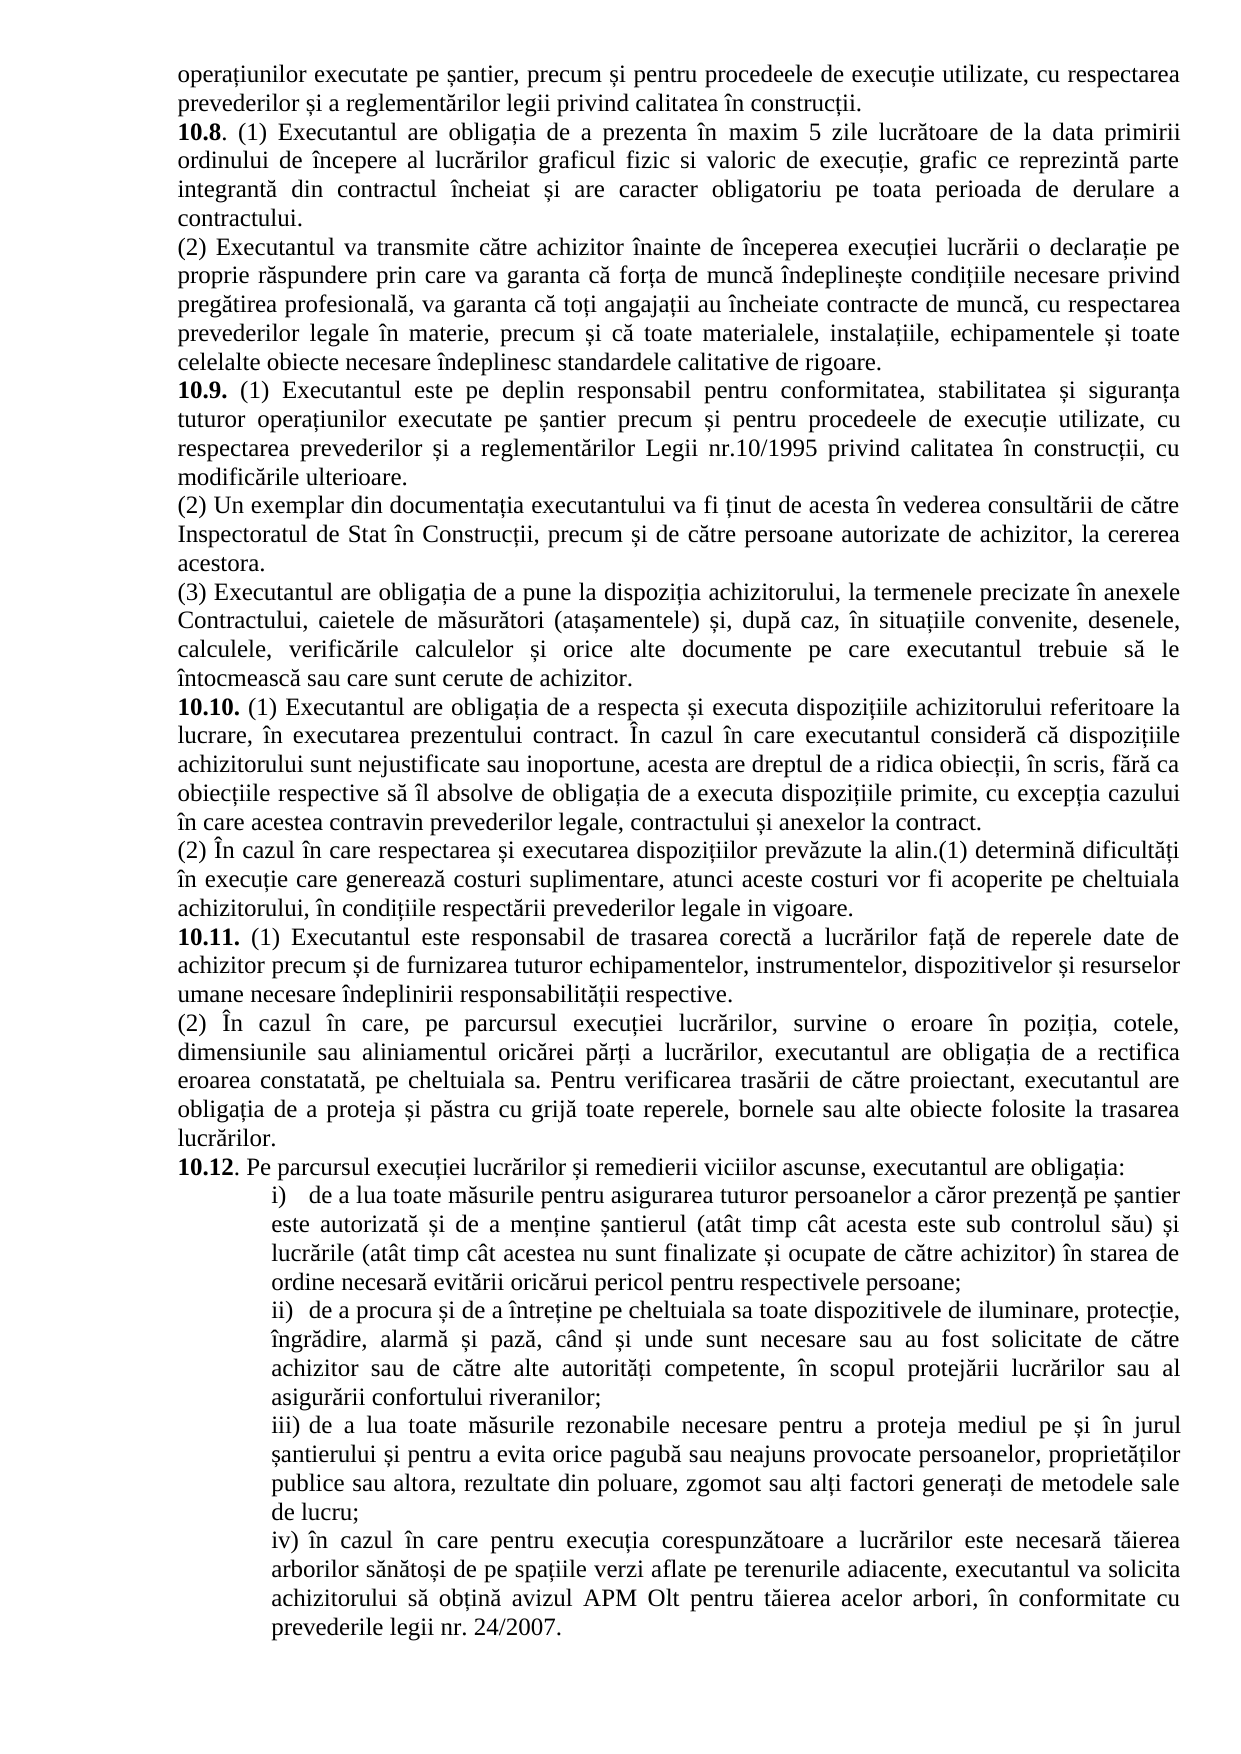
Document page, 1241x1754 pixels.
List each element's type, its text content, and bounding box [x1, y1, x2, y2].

text 10.8. (1) Executantul are obligația de a prezenta în maxim 5 zile lucrătoare de la data primirii ordinului de începere al lucrărilor graficul fizic si valoric de execuție, grafic ce reprezintă parte integrantă din contractul încheiat și are caracter obligatoriu pe toata perioada de derulare a contractului. [177, 117, 1181, 232]
text 10.10. (1) Executantul are obligația de a respecta și executa dispozițiile achizitorului referitoare la lucrare, în executarea prezentului contract. În cazul în care executantul consideră că dispozițiile achizitorului sunt nejustificate sau inoportune, acesta are dreptul de a ridica obiecții, în scris, fără ca obiecțiile respective să îl absolve de obligația de a executa dispozițiile primite, cu excepția cazului în care acestea contravin prevederilor legale, contractului și anexelor la contract. [177, 692, 1181, 835]
list în cazul în care pentru execuția corespunzătoare a lucrărilor este necesară tăierea arborilor sănătoși de pe spațiile verzi aflate pe terenurile adiacente, executantul va solicita achizitorului să obțină avizul APM Olt pentru tăierea acelor arbori, în conformitate cu prevederile legii nr. 24/2007. [271, 1525, 1181, 1640]
text 10.12. Pe parcursul execuției lucrărilor și remedierii viciilor ascunse, executantul are obligația: [177, 1152, 1181, 1180]
text 10.11. (1) Executantul este responsabil de trasarea corectă a lucrărilor față de reperele date de achizitor precum și de furnizarea tuturor echipamentelor, instrumentelor, dispozitivelor și resurselor umane necesare îndeplinirii responsabilității respective. [177, 922, 1181, 1008]
text (2) Executantul va transmite către achizitor înainte de începerea execuției lucrării o declarație pe proprie răspundere prin care va garanta că forța de muncă îndeplinește condițiile necesare privind pregătirea profesională, va garanta că toți angajații au încheiate contracte de muncă, cu respectarea prevederilor legale în materie, precum și că toate materialele, instalațiile, echipamentele și toate celelalte obiecte necesare îndeplinesc standardele calitative de rigoare. [177, 232, 1181, 375]
list de a lua toate măsurile rezonabile necesare pentru a proteja mediul pe și în jurul șantierului și pentru a evita orice pagubă sau neajuns provocate persoanelor, proprietăților publice sau altora, rezultate din poluare, zgomot sau alți factori generați de metodele sale de lucru; [271, 1410, 1181, 1525]
list de a lua toate măsurile pentru asigurarea tuturor persoanelor a căror prezență pe șantier este autorizată și de a menține șantierul (atât timp cât acesta este sub controlul său) și lucrările (atât timp cât acestea nu sunt finalizate și ocupate de către achizitor) în starea de ordine necesară evitării oricărui pericol pentru respectivele persoane; [271, 1180, 1181, 1295]
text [177, 59, 1181, 117]
text (2) În cazul în care, pe parcursul execuției lucrărilor, survine o eroare în poziția, cotele, dimensiunile sau aliniamentul oricărei părți a lucrărilor, executantul are obligația de a rectifica eroarea constatată, pe cheltuiala sa. Pentru verificarea trasării de către proiectant, executantul are obligația de a proteja și păstra cu grijă toate reperele, bornele sau alte obiecte folosite la trasarea lucrărilor. [177, 1008, 1181, 1152]
list de a procura și de a întreține pe cheltuiala sa toate dispozitivele de iluminare, protecție, îngrădire, alarmă și pază, când și unde sunt necesare sau au fost solicitate de către achizitor sau de către alte autorități competente, în scopul protejării lucrărilor sau al asigurării confortului riveranilor; [271, 1295, 1181, 1410]
text (3) Executantul are obligația de a pune la dispoziția achizitorului, la termenele precizate în anexele Contractului, caietele de măsurători (atașamentele) și, după caz, în situațiile convenite, desenele, calculele, verificările calculelor și orice alte documente pe care executantul trebuie să le întocmească sau care sunt cerute de achizitor. [177, 577, 1181, 692]
text (2) În cazul în care respectarea și executarea dispozițiilor prevăzute la alin.(1) determină dificultăți în execuție care generează costuri suplimentare, atunci aceste costuri vor fi acoperite pe cheltuiala achizitorului, în condițiile respectării prevederilor legale in vigoare. [177, 835, 1181, 922]
text (2) Un exemplar din documentația executantului va fi ținut de acesta în vederea consultării de către Inspectoratul de Stat în Construcții, precum și de către persoane autorizate de achizitor, la cererea acestora. [177, 490, 1181, 577]
text 10.9. (1) Executantul este pe deplin responsabil pentru conformitatea, stabilitatea și siguranța tuturor operațiunilor executate pe șantier precum și pentru procedeele de execuție utilizate, cu respectarea prevederilor și a reglementărilor Legii nr.10/1995 privind calitatea în construcții, cu modificările ulterioare. [177, 375, 1181, 490]
